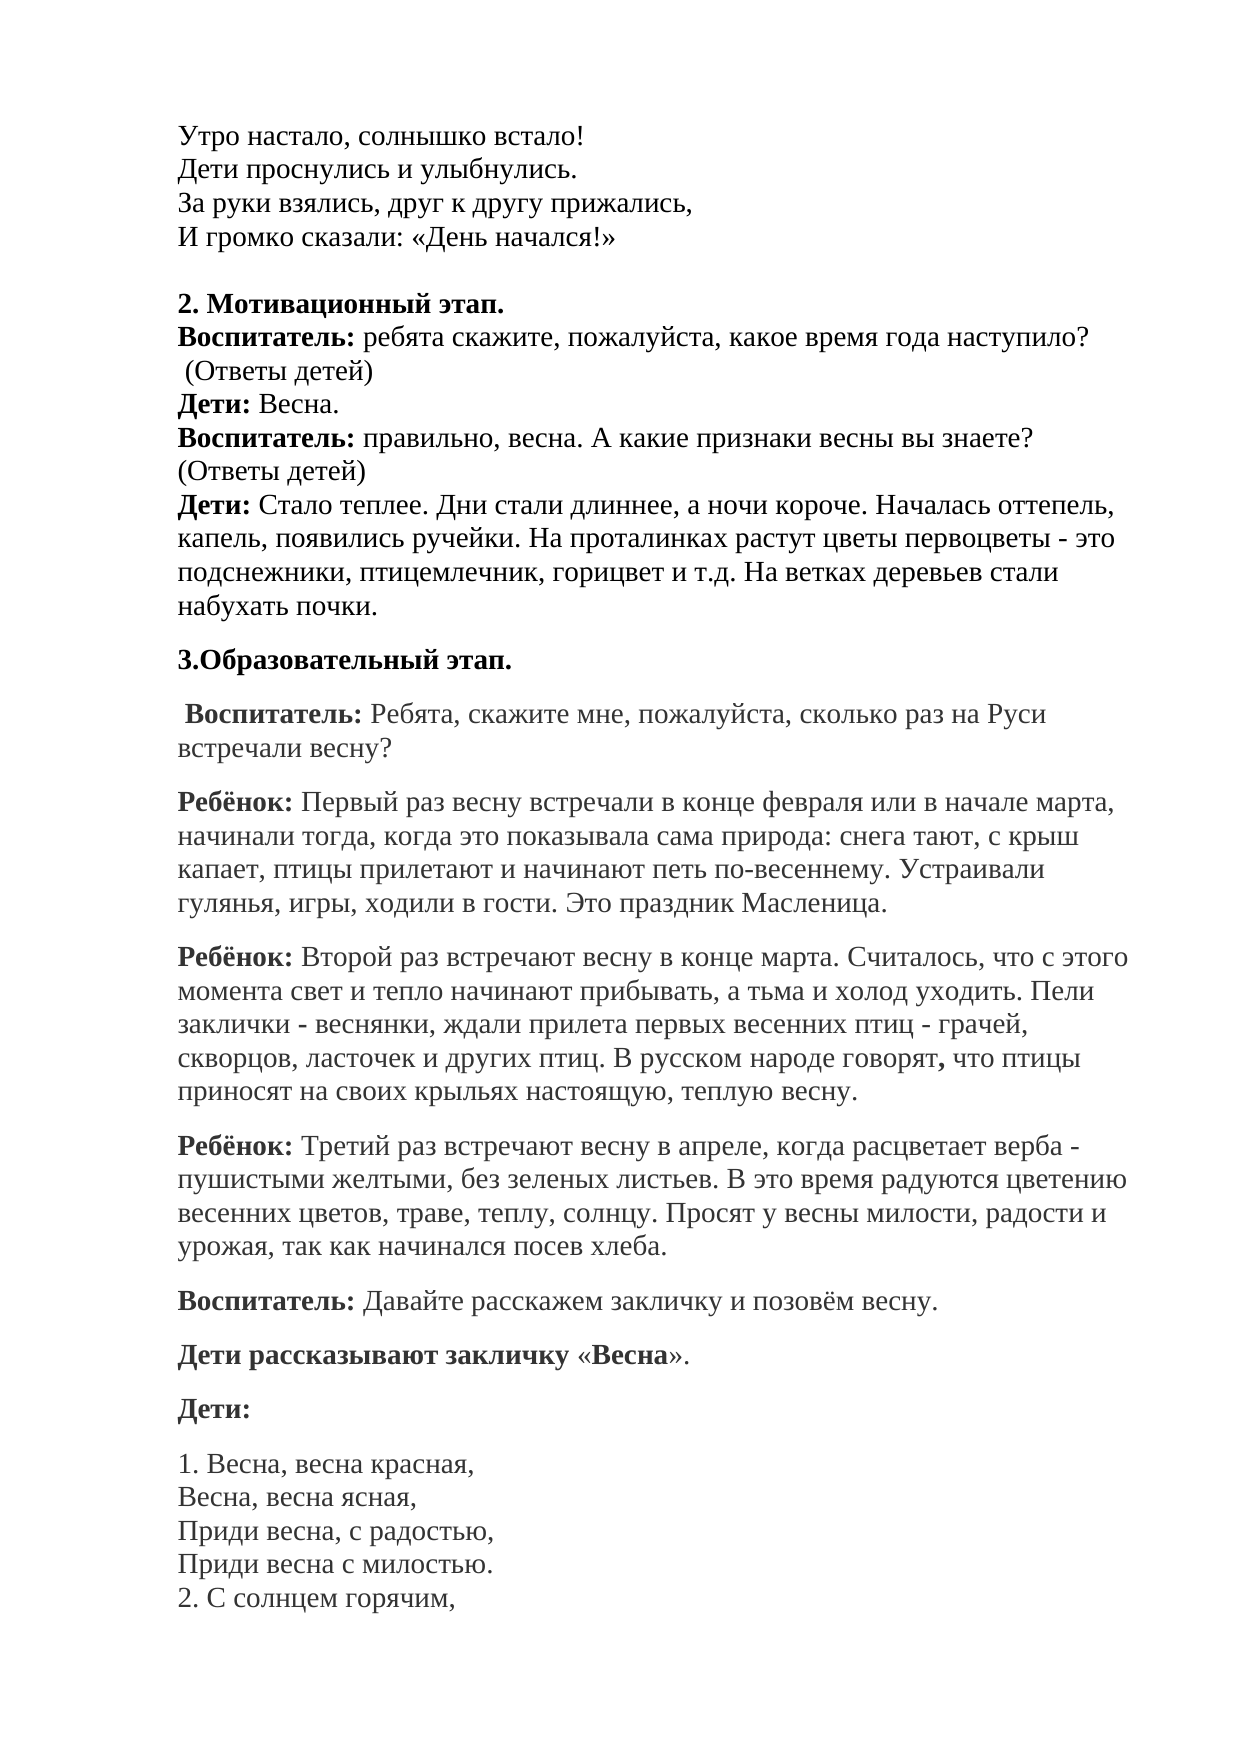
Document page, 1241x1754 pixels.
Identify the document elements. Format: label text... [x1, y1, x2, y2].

text Воспитатель: Ребята, скажите мне, пожалуйста, сколько раз на Руси встречали весну? [177, 696, 1152, 763]
text Дети: [177, 1392, 1152, 1425]
text Приди весна с милостью. [177, 1547, 1152, 1580]
text (Ответы детей) [177, 353, 1152, 386]
text За руки взялись, друг к другу прижались, [177, 185, 1152, 219]
text Дети проснулись и улыбнулись. [177, 152, 1152, 185]
text Ребёнок: Первый раз весну встречали в конце февраля или в начале марта, начинали тогда, когда это показывала сама природа: снега тают, с крыш капает, птицы прилетают и начинают петь по-весеннему. Устраивали гулянья, игры, ходили в гости. Это праздник Масленица. [177, 784, 1152, 918]
text Воспитатель: правильно, весна. А какие признаки весны вы знаете? [177, 420, 1152, 453]
text Воспитатель: ребята скажите, пожалуйста, какое время года наступило? [177, 319, 1152, 353]
text И громко сказали: «День начался!» [177, 219, 1152, 252]
text Дети рассказывают закличку «Весна». [177, 1337, 1152, 1371]
text Дети: Весна. [177, 386, 1152, 420]
text Ребёнок: Второй раз встречают весну в конце марта. Считалось, что с этого момента свет и тепло начинают прибывать, а тьма и холод уходить. Пели заклички - веснянки, ждали прилета первых весенних птиц - грачей, скворцов, ласточек и других птиц. В русском народе говорят, что птицы приносят на своих крыльях настоящую, теплую весну. [177, 939, 1152, 1107]
text Ребёнок: Третий раз встречают весну в апреле, когда расцветает верба - пушистыми желтыми, без зеленых листьев. В это время радуются цветению весенних цветов, траве, теплу, солнцу. Просят у весны милости, радости и урожая, так как начинался посев хлеба. [177, 1128, 1152, 1262]
text (Ответы детей) [177, 453, 1152, 487]
text 3.Образовательный этап. [177, 642, 1152, 676]
text Утро настало, солнышко встало! [177, 118, 1152, 152]
text Воспитатель: Давайте расскажем закличку и позовём весну. [177, 1283, 1152, 1316]
text Весна, весна ясная, [177, 1479, 1152, 1513]
text Приди весна, с радостью, [177, 1513, 1152, 1547]
text 1. Весна, весна красная, [177, 1446, 1152, 1479]
text 2. С солнцем горячим, [177, 1580, 1152, 1614]
text Дети: Стало теплее. Дни стали длиннее, а ночи короче. Началась оттепель, капель, появились ручейки. На проталинках растут цветы первоцветы - это подснежники, птицемлечник, горицвет и т.д. На ветках деревьев стали набухать почки. [177, 487, 1152, 621]
text 2. Мотивационный этап. [177, 286, 1152, 319]
